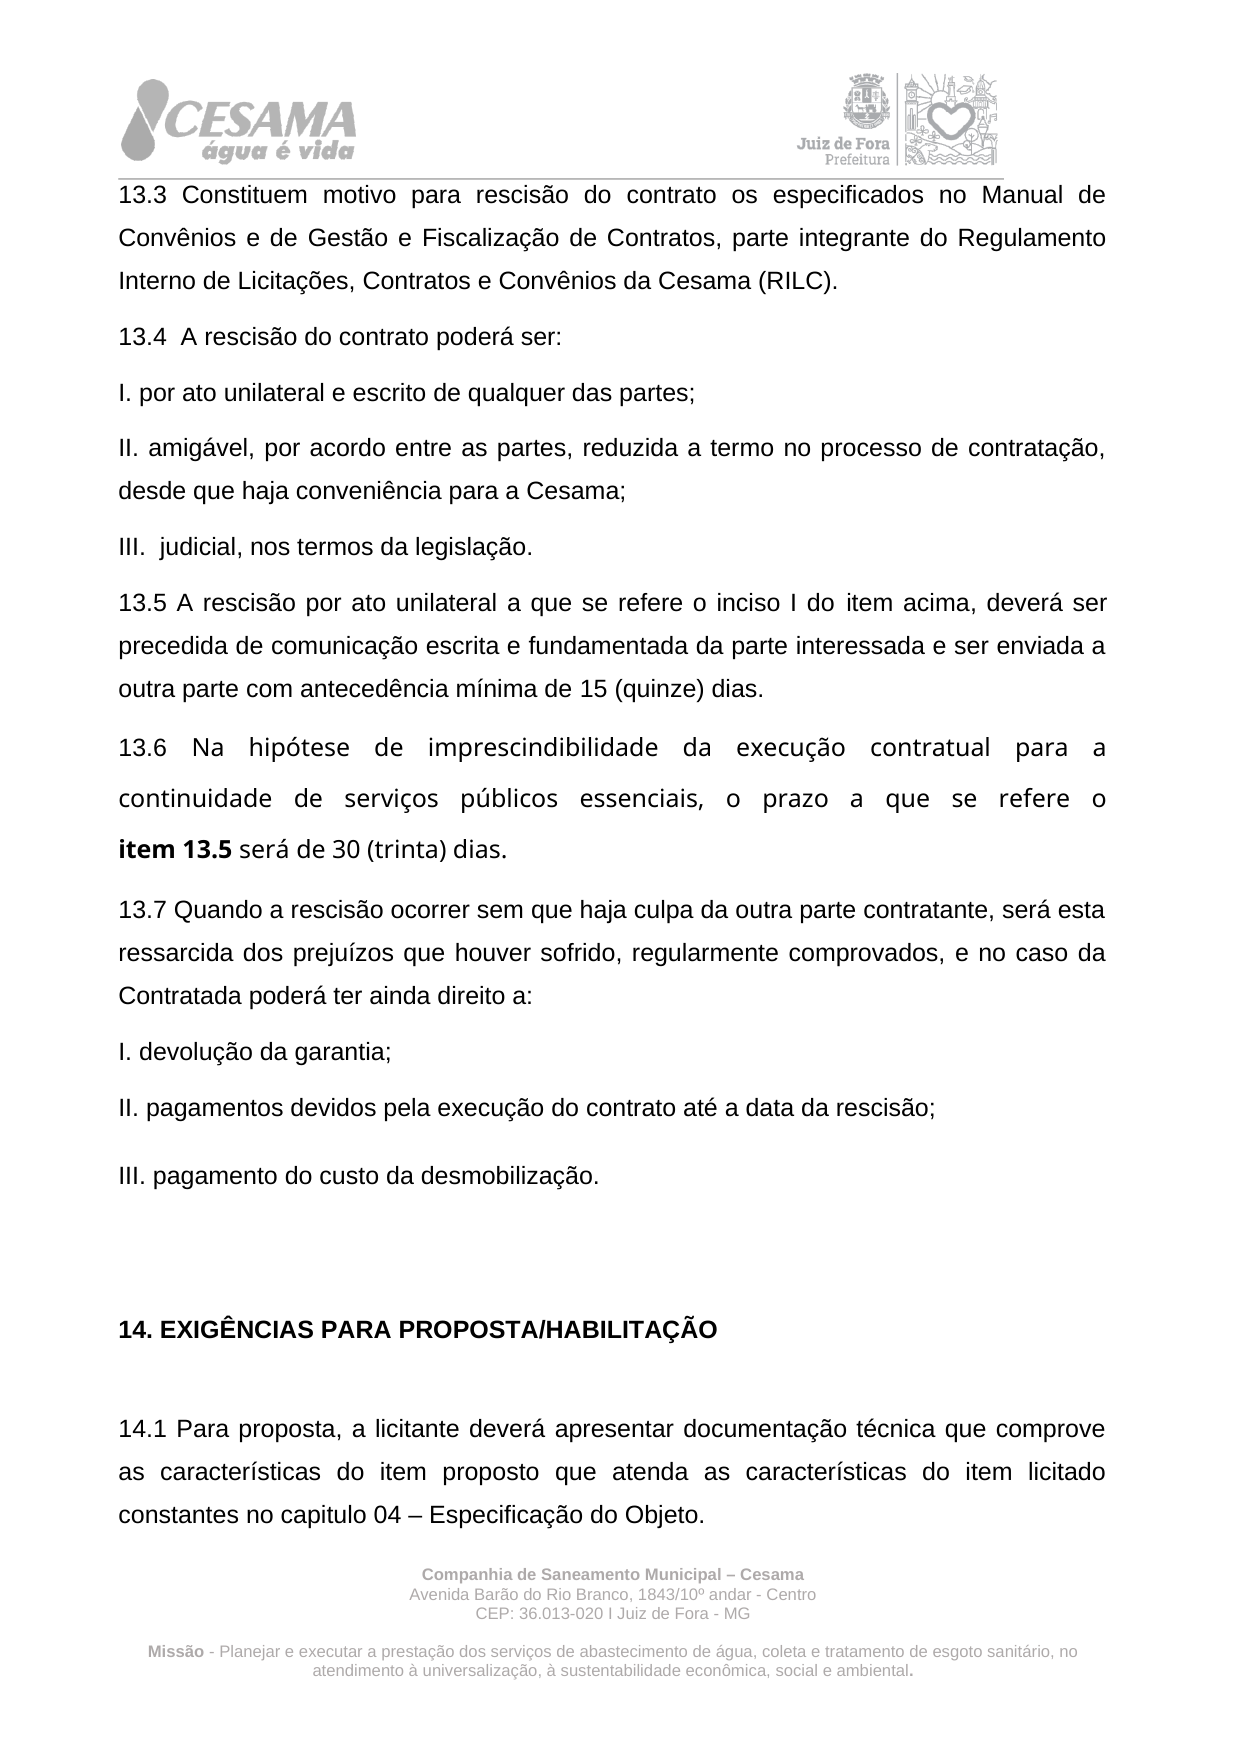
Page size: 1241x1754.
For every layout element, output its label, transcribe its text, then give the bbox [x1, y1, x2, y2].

text I. devolução da garantia; [118, 1037, 1107, 1066]
text III. pagamento do custo da desmobilização. [118, 1161, 1107, 1189]
text 14. EXIGÊNCIAS PARA PROPOSTA/HABILITAÇÃO [118, 1315, 1107, 1344]
text III. judicial, nos termos da legislação. [118, 532, 1107, 561]
text II. amigável, por acordo entre as partes, reduzida a termo no processo de contratação, desde que haja conveniência para a Cesama; [118, 433, 1107, 505]
text 13.3 Constituem motivo para rescisão do contrato os especificados no Manual de Convênios e de Gestão e Fiscalização de Contratos, parte integrante do Regulamento Interno de Licitações, Contratos e Convênios da Cesama (RILC). [118, 180, 1107, 295]
text 13.7 Quando a rescisão ocorrer sem que haja culpa da outra parte contratante, será esta ressarcida dos prejuízos que houver sofrido, regularmente comprovados, e no caso da Contratada poderá ter ainda direito a: [118, 895, 1107, 1010]
text 14.1 Para proposta, a licitante deverá apresentar documentação técnica que comprove as características do item proposto que atenda as características do item licitado constantes no capitulo 04 – Especificação do Objeto. [118, 1414, 1107, 1529]
text I. por ato unilateral e escrito de qualquer das partes; [118, 377, 1107, 406]
text II. pagamentos devidos pela execução do contrato até a data da rescisão; [118, 1092, 1107, 1121]
picture [118, 73, 1004, 180]
text 13.4 A rescisão do contrato poderá ser: [118, 322, 1107, 351]
text 13.5 A rescisão por ato unilateral a que se refere o inciso I do item acima, deverá ser precedida de comunicação escrita e fundamentada da parte interessada e ser enviada a outra parte com antecedência mínima de 15 (quinze) dias. [118, 587, 1107, 702]
text 13.6 Na hipótese de imprescindibilidade da execução contratual para a continuidade de serviços públicos essenciais, o prazo a que se refere o item 13.5 será de 30 (trinta) dias. [118, 729, 1107, 866]
